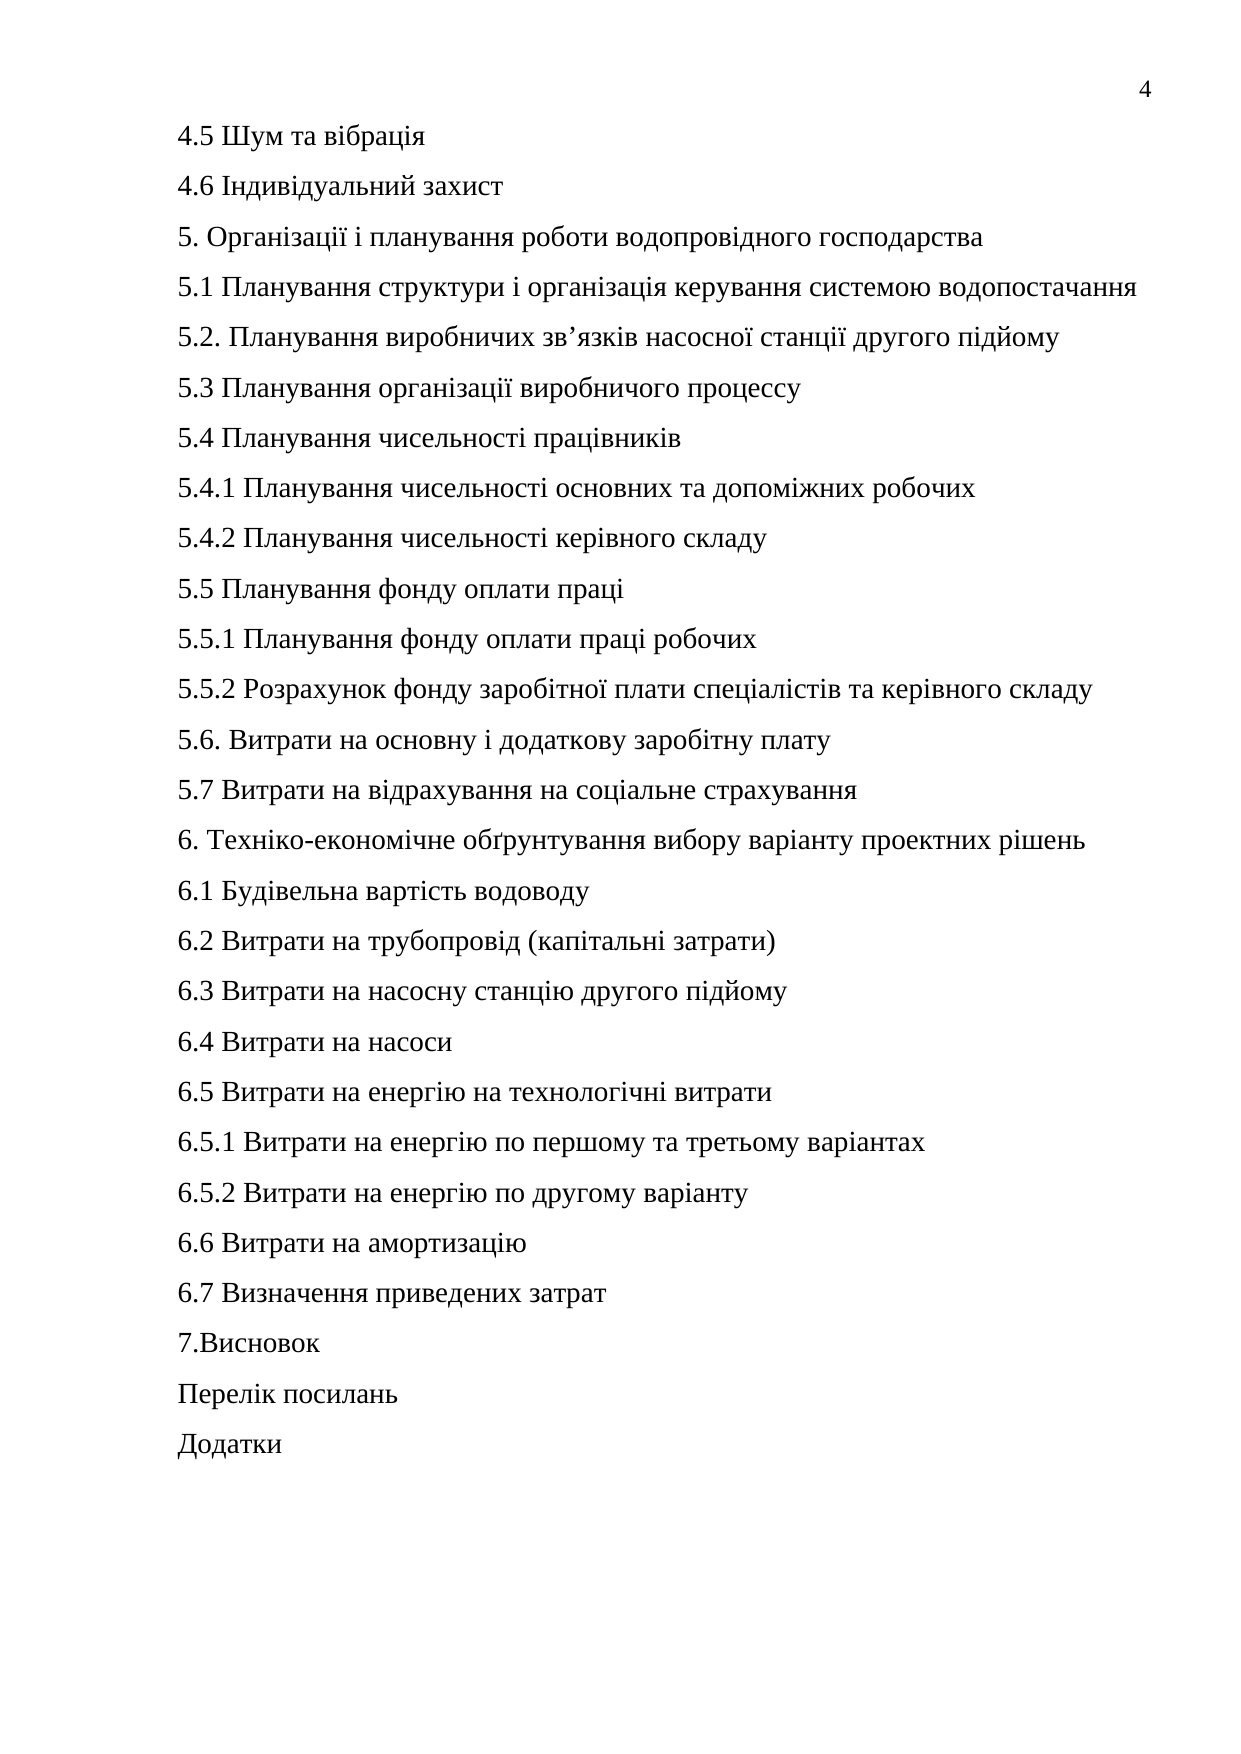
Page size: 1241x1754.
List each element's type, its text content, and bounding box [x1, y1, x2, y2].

text 5.5.2 Розрахунок фонду заробітної плати спеціалістів та керівного складу [177, 672, 1152, 705]
text 6.1 Будівельна вартість водоводу [177, 873, 1152, 906]
text 5.4.2 Планування чисельності керівного складу [177, 521, 1152, 554]
text 6.4 Витрати на насоси [177, 1024, 1152, 1057]
text 5.7 Витрати на відрахування на соціальне страхування [177, 772, 1152, 806]
text 6.5 Витрати на енергію на технологічні витрати [177, 1074, 1152, 1108]
text 7.Висновок [177, 1326, 1152, 1359]
text 6.7 Визначення приведених затрат [177, 1275, 1152, 1309]
text 6. Техніко-економічне обґрунтування вибору варіанту проектних рішень [177, 822, 1152, 856]
text 6.5.1 Витрати на енергію по першому та третьому варіантах [177, 1124, 1152, 1158]
text 5.5 Планування фонду оплати праці [177, 571, 1152, 604]
text 6.2 Витрати на трубопровід (капітальні затрати) [177, 923, 1152, 957]
text Додатки [177, 1426, 1152, 1460]
text 6.5.2 Витрати на енергію по другому варіанту [177, 1175, 1152, 1208]
text Перелік посилань [177, 1376, 1152, 1409]
text 5.4.1 Планування чисельності основних та допоміжних робочих [177, 470, 1152, 504]
text 5.2. Планування виробничих зв’язків насосної станції другого підйому [177, 319, 1152, 353]
text 5.4 Планування чисельності працівників [177, 420, 1152, 453]
text 6.3 Витрати на насосну станцію другого підйому [177, 973, 1152, 1007]
text 5.6. Витрати на основну і додаткову заробітну плату [177, 722, 1152, 755]
text 5. Організації і планування роботи водопровідного господарства [177, 219, 1152, 252]
text 6.6 Витрати на амортизацію [177, 1225, 1152, 1258]
text 5.5.1 Планування фонду оплати праці робочих [177, 621, 1152, 655]
text 5.1 Планування структури і організація керування системою водопостачання [177, 269, 1152, 303]
text 4.5 Шум та вібрація [177, 118, 1152, 152]
text 5.3 Планування організації виробничого процессу [177, 370, 1152, 403]
text 4.6 Індивідуальний захист [177, 168, 1152, 202]
